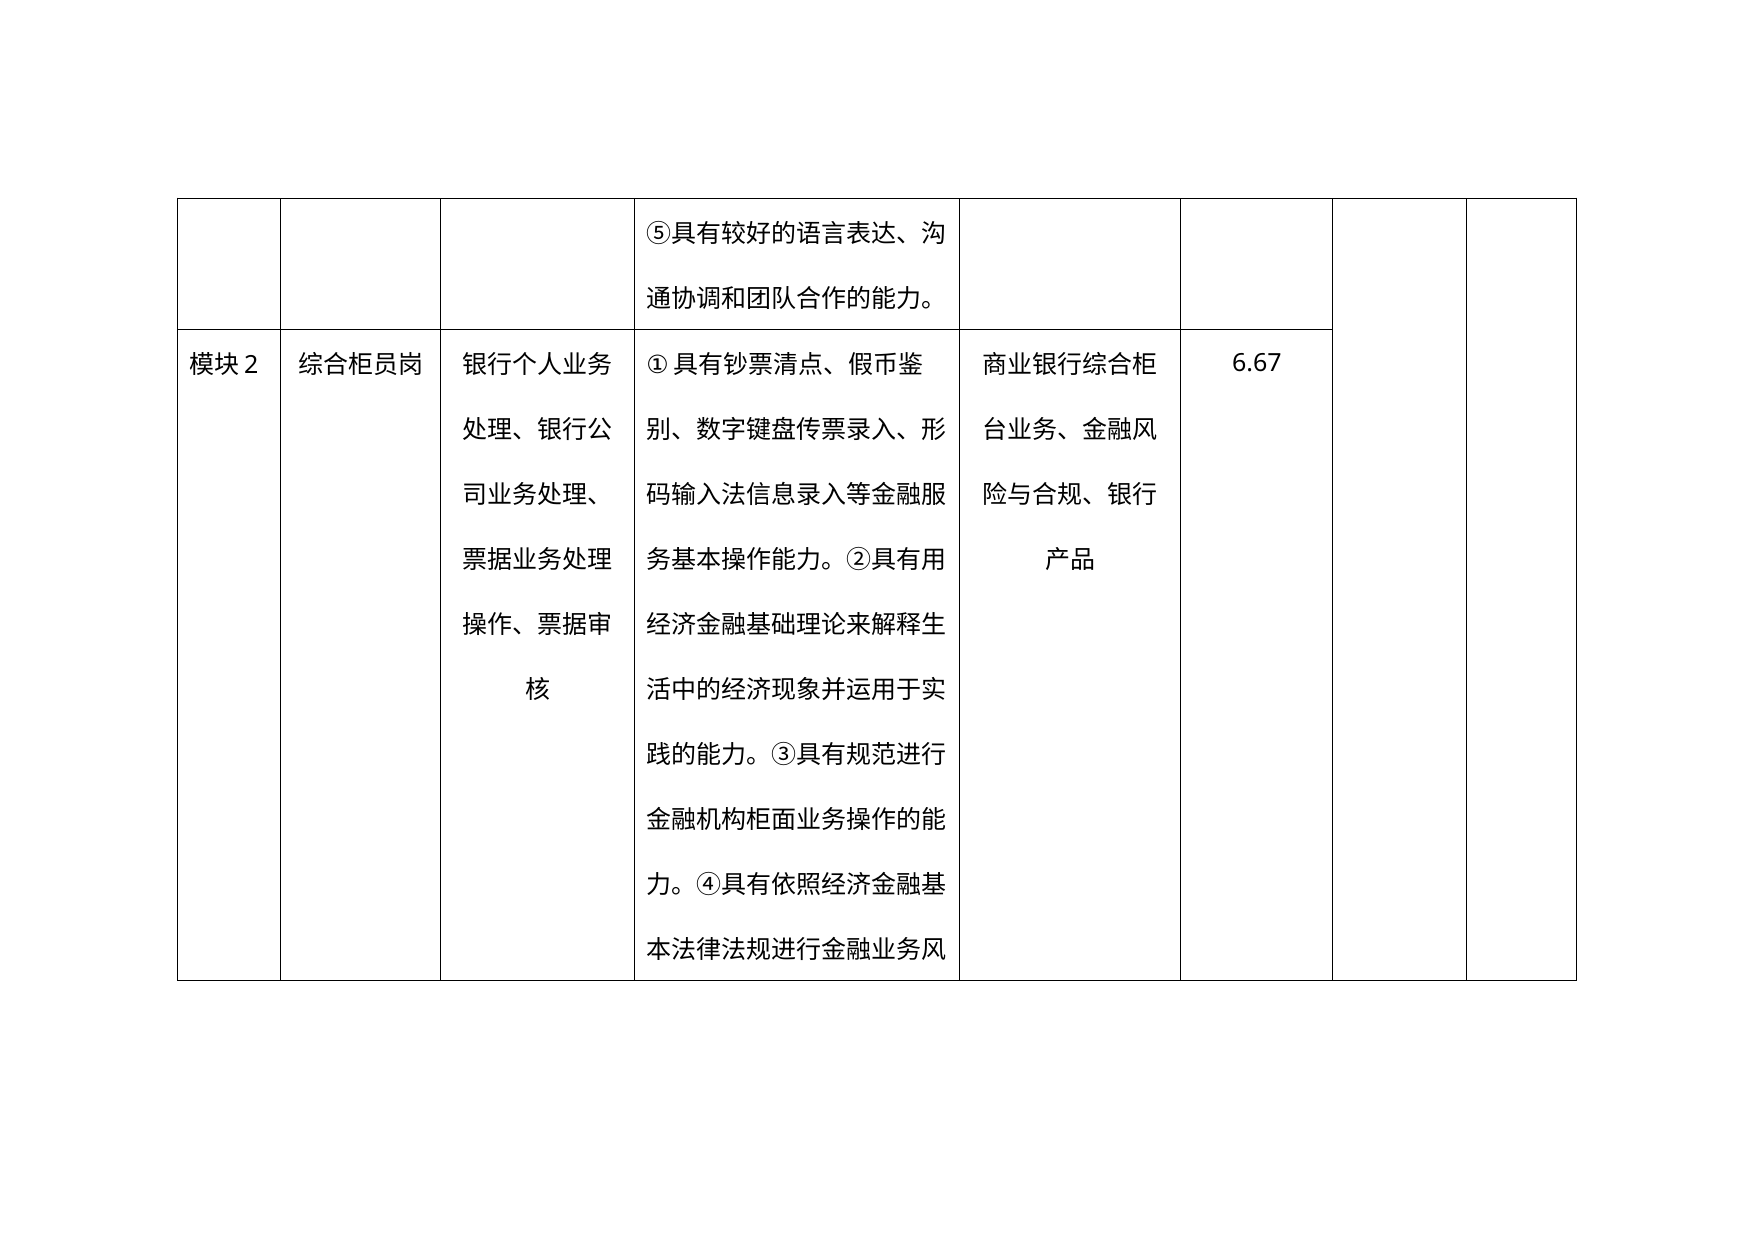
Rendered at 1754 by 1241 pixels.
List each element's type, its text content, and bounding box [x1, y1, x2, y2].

table_cell 6.67 [1181, 330, 1332, 980]
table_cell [441, 330, 634, 980]
table_cell 综合柜员岗 [281, 330, 440, 980]
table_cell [960, 330, 1180, 980]
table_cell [635, 330, 959, 980]
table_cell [441, 199, 634, 329]
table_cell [281, 199, 440, 329]
table_cell 模块2 [178, 330, 280, 980]
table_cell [960, 199, 1180, 329]
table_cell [635, 199, 959, 329]
